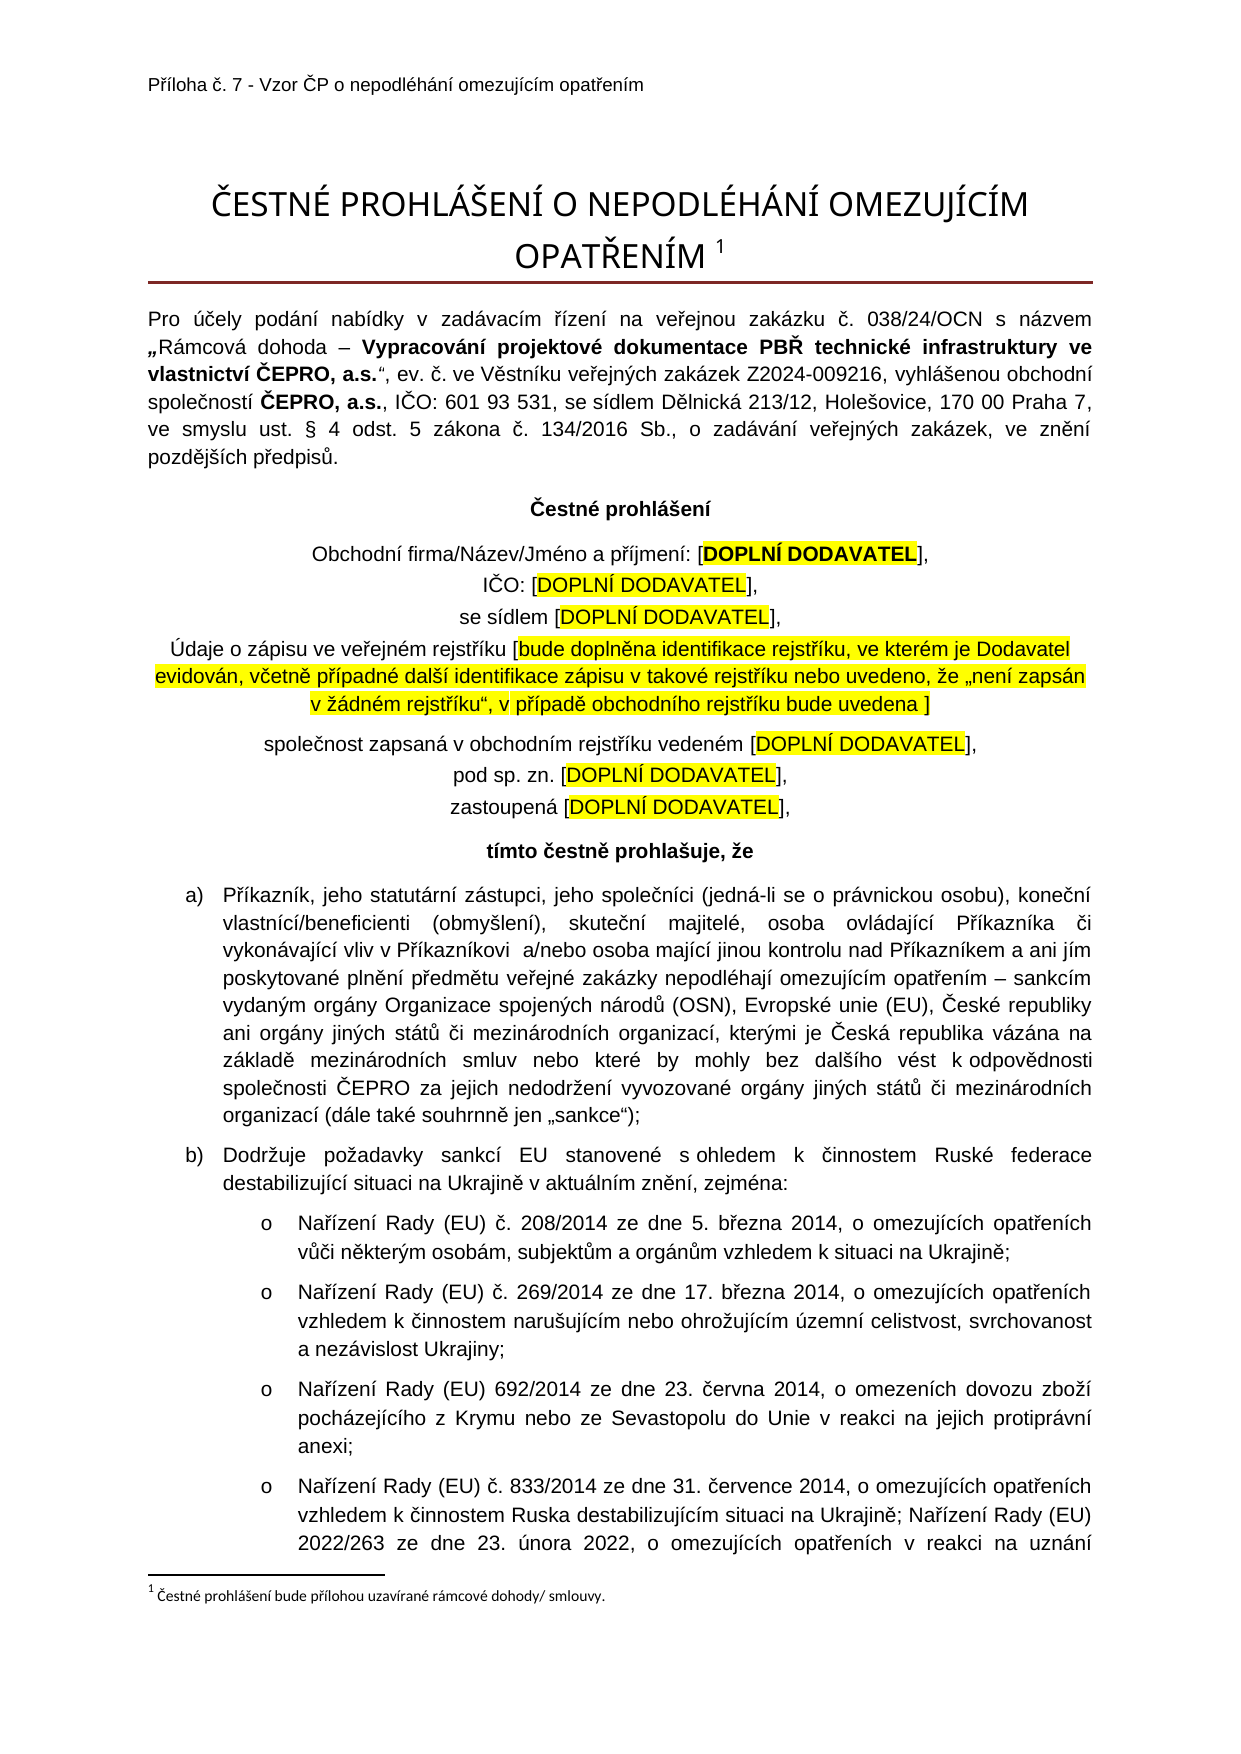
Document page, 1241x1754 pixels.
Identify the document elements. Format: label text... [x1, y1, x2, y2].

text se sídlem [DOPLNÍ DODAVATEL], [148, 605, 560, 629]
text zastoupená [DOPLNÍ DODAVATEL], [148, 795, 569, 819]
text Obchodní firma/Název/Jméno a příjmení: [DOPLNÍ DODAVATEL], [148, 541, 703, 565]
text tímto čestně prohlašuje, že [148, 839, 1093, 863]
text IČO: [DOPLNÍ DODAVATEL], [148, 573, 537, 597]
text Čestné prohlášení [148, 497, 1093, 521]
subtitle ČESTNÉ PROHLÁŠENÍ O NEPODLÉHÁNÍ OMEZUJÍCÍM OPATŘENÍM [148, 181, 1093, 281]
list Nařízení Rady (EU) č. 208/2014 ze dne 5. března 2014, o omezujících opatřeních vůči některým osobám, subjektům a orgánům vzhledem k situaci na Ukrajině; [260, 1211, 1093, 1264]
text Pro účely podání nabídky v zadávacím řízení na veřejnou zakázku č. 038/24/OCN s názvem „Rámcová dohoda – Vypracování projektové dokumentace PBŘ technické infrastruktury ve vlastnictví ČEPRO, a.s.“, ev. č. ve Věstníku veřejných zakázek Z2024-009216, vyhlášenou obchodní společností ČEPRO, a.s., IČO: 601 93 531, se sídlem Dělnická 213/12, Holešovice, 170 00 Praha 7, ve smyslu ust. § 4 odst. 5 zákona č. 134/2016 Sb., o zadávání veřejných zakázek, ve znění pozdějších předpisů. [148, 307, 1093, 469]
text zastoupená [DOPLNÍ DODAVATEL], [779, 795, 1093, 819]
list Nařízení Rady (EU) 692/2014 ze dne 23. června 2014, o omezeních dovozu zboží pocházejícího z Krymu nebo ze Sevastopolu do Unie v reakci na jejich protiprávní anexi; [260, 1377, 1093, 1458]
text IČO: [DOPLNÍ DODAVATEL], [746, 573, 1093, 597]
list Nařízení Rady (EU) č. 269/2014 ze dne 17. března 2014, o omezujících opatřeních vzhledem k činnostem narušujícím nebo ohrožujícím územní celistvost, svrchovanost a nezávislost Ukrajiny; [260, 1280, 1093, 1361]
text Obchodní firma/Název/Jméno a příjmení: [DOPLNÍ DODAVATEL], [917, 541, 1093, 565]
list Příkazník, jeho statutární zástupci, jeho společníci (jedná-li se o právnickou osobu), koneční vlastnící/beneficienti (obmyšlení), skuteční majitelé, osoba ovládající Příkazníka či vykonávající vliv v Příkazníkovi a/nebo osoba mající jinou kontrolu nad Příkazníkem a ani jím poskytované plnění předmětu veřejné zakázky nepodléhají omezujícím opatřením – sankcím vydaným orgány Organizace spojených národů (OSN), Evropské unie (EU), České republiky ani orgány jiných států či mezinárodních organizací, kterými je Česká republika vázána na základě mezinárodních smluv nebo které by mohly bez dalšího vést k odpovědnosti společnosti ČEPRO za jejich nedodržení vyvozované orgány jiných států či mezinárodních organizací (dále také souhrnně jen „sankce“); [185, 883, 1093, 1127]
text Údaje o zápisu ve veřejném rejstříku [bude doplněna identifikace rejstříku, ve kterém je Dodavatel evidován, včetně případné další identifikace zápisu v takové rejstříku nebo uvedeno, že „není zapsán v žádném rejstříku“, v případě obchodního rejstříku bude uvedena ] [148, 636, 1093, 715]
list Dodržuje požadavky sankcí EU stanovené s ohledem k činnostem Ruské federace destabilizující situaci na Ukrajině v aktuálním znění, zejména: [185, 1143, 1093, 1194]
text společnost zapsaná v obchodním rejstříku vedeném [DOPLNÍ DODAVATEL], [148, 731, 756, 755]
text pod sp. zn. [DOPLNÍ DODAVATEL], [148, 763, 566, 787]
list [260, 1474, 1093, 1554]
text pod sp. zn. [DOPLNÍ DODAVATEL], [776, 763, 1093, 787]
text se sídlem [DOPLNÍ DODAVATEL], [769, 605, 1093, 629]
